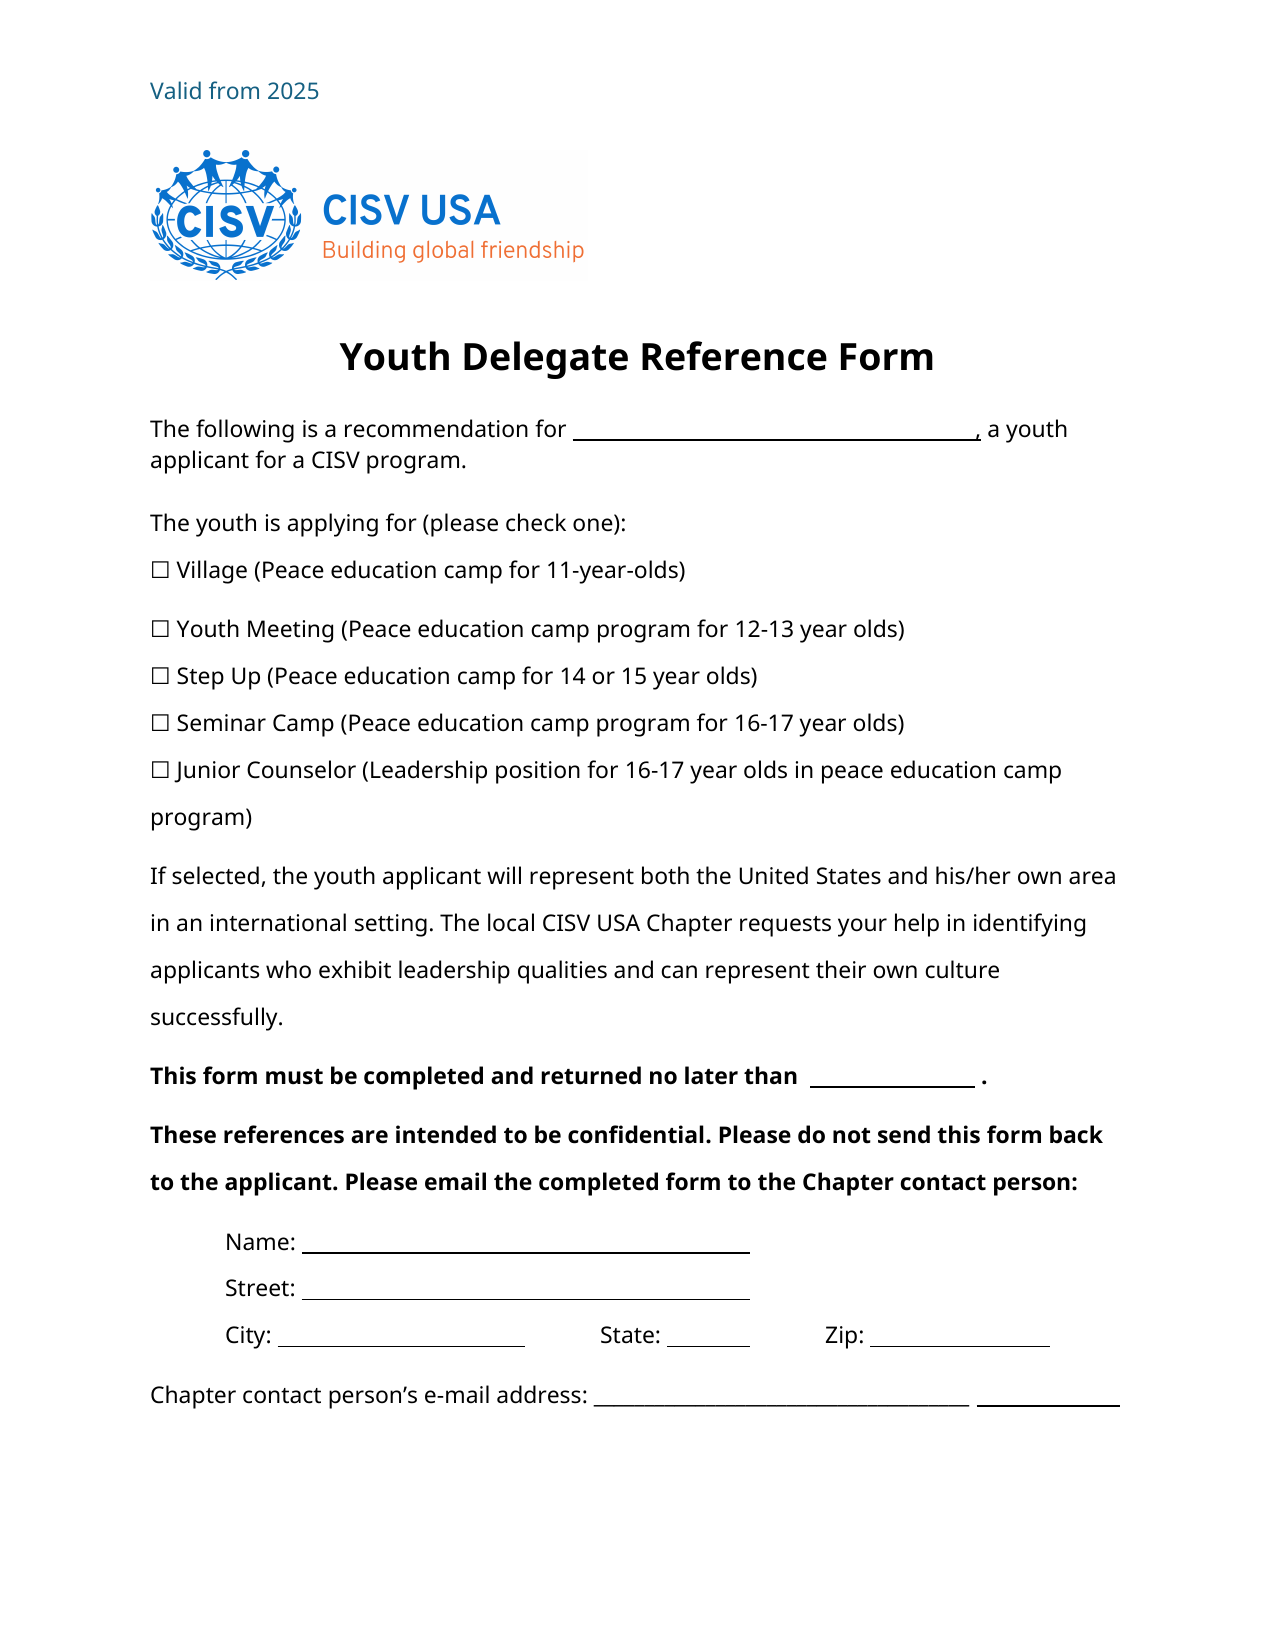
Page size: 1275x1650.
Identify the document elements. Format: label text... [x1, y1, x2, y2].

text This form must be completed and returned no later than . [150, 1060, 1125, 1091]
text The youth is applying for (please check one): Village (Peace education camp for 11-year-olds) [150, 507, 1125, 585]
text Name: [150, 1225, 1125, 1257]
text The following is a recommendation for , a youth applicant for a CISV program. [150, 413, 1125, 475]
text Youth Meeting (Peace education camp program for 12-13 year olds) Step Up (Peace education camp for 14 or 15 year olds) Seminar Camp (Peace education camp program for 16-17 year olds) Junior Counselor (Leadership position for 16-17 year olds in peace education camp program) [150, 613, 1125, 832]
text City: State: Zip: [150, 1319, 1125, 1350]
text Youth Delegate Reference Form [150, 331, 1125, 382]
text Chapter contact person’s e-mail address: _____________________________________ [150, 1378, 1125, 1410]
text These references are intended to be confidential. Please do not send this form back to the applicant. Please email the completed form to the Chapter contact person: [150, 1119, 1125, 1197]
text If selected, the youth applicant will represent both the United States and his/her own area in an international setting. The local CISV USA Chapter requests your help in identifying applicants who exhibit leadership qualities and can represent their own culture successfully. [150, 860, 1125, 1032]
picture [150, 150, 588, 281]
text Street: [150, 1272, 1125, 1303]
